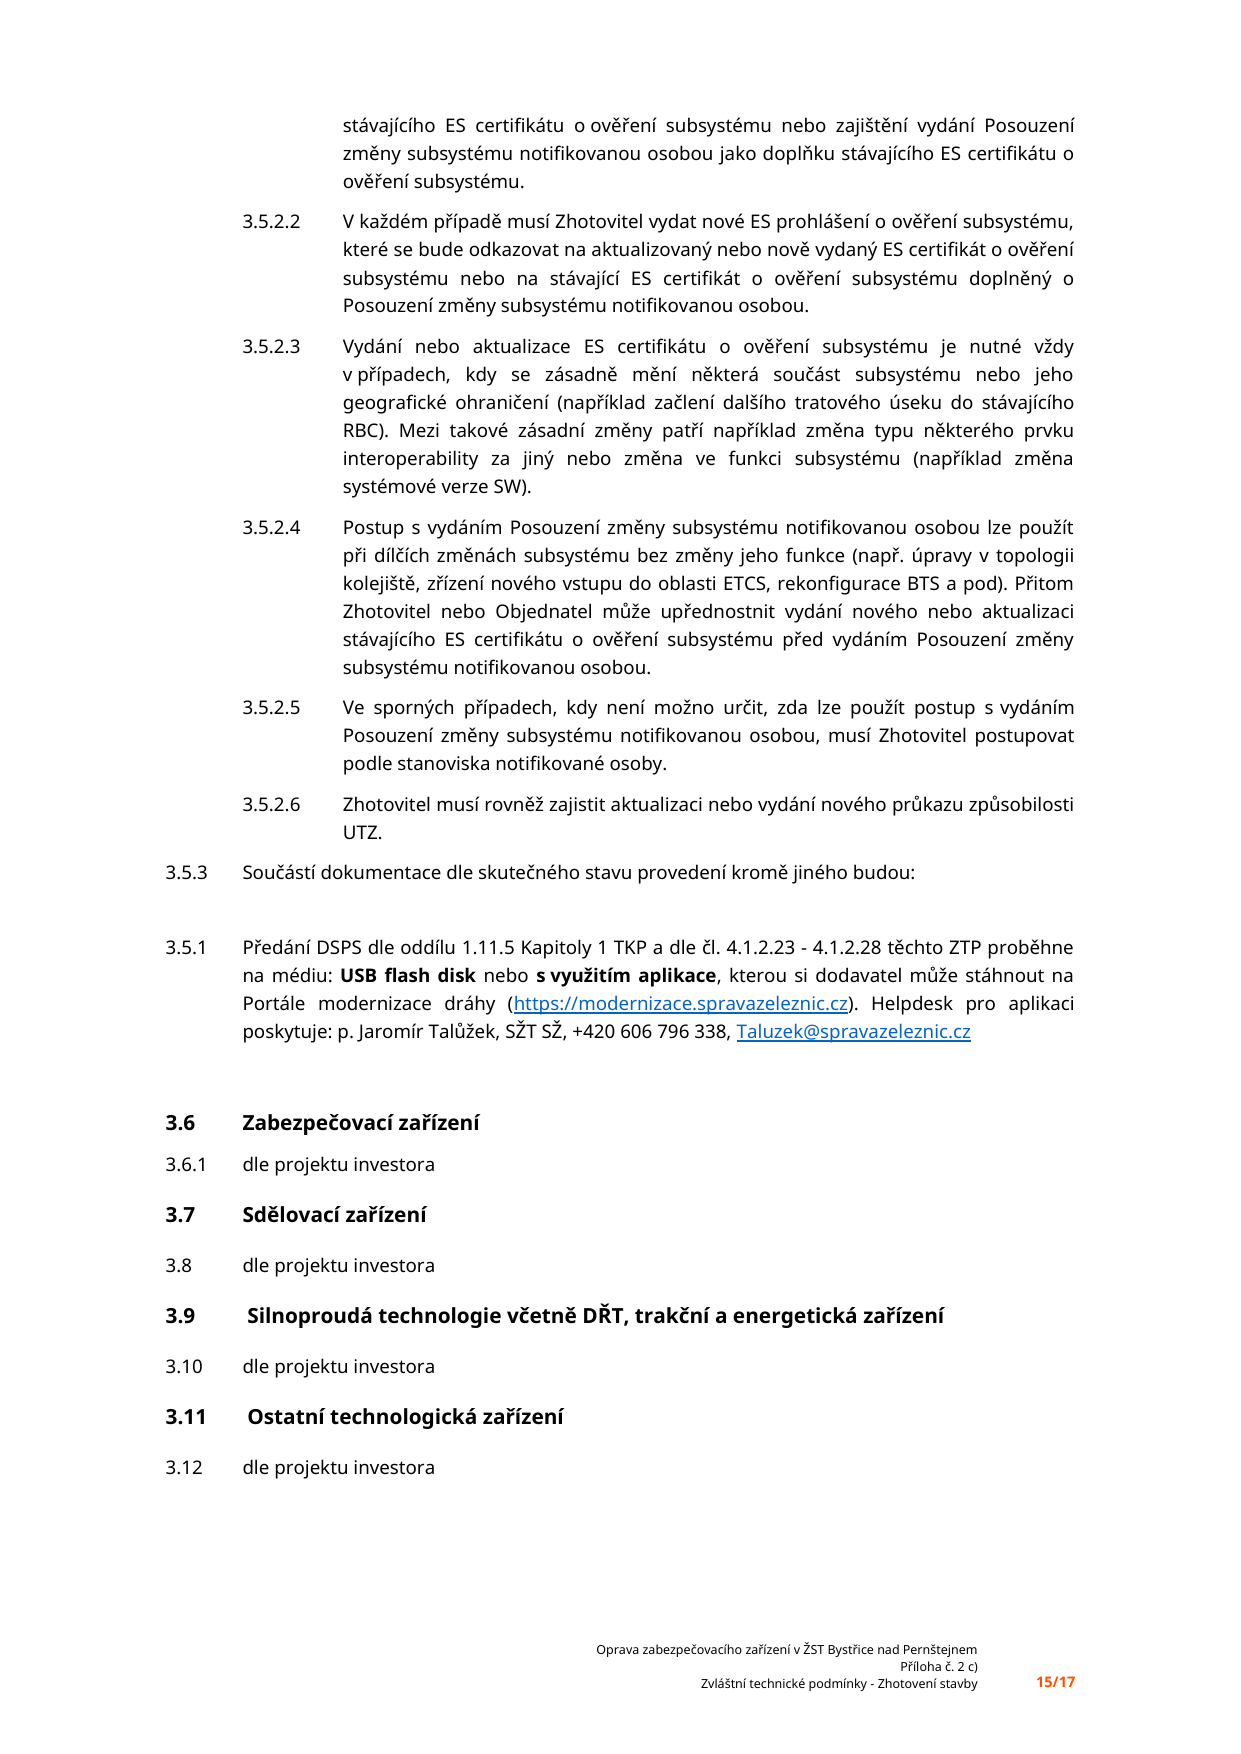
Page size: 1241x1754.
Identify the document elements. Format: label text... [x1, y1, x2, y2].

text Postup s vydáním Posouzení změny subsystému notifikovanou osobou lze použít při dílčích změnách subsystému bez změny jeho funkce (např. úpravy v topologii kolejiště, zřízení nového vstupu do oblasti ETCS, rekonfigurace BTS a pod). Přitom Zhotovitel nebo Objednatel může upřednostnit vydání nového nebo aktualizaci stávajícího ES certifikátu o ověření subsystému před vydáním Posouzení změny subsystému notifikovanou osobou. [242, 514, 1075, 679]
text Vydání nebo aktualizace ES certifikátu o ověření subsystému je nutné vždy v případech, kdy se zásadně mění některá součást subsystému nebo jeho geografické ohraničení (například začlení dalšího tratového úseku do stávajícího RBC). Mezi takové zásadní změny patří například změna typu některého prvku interoperability za jiný nebo změna ve funkci subsystému (například změna systémové verze SW). [242, 333, 1075, 499]
text dle projektu investora [165, 1152, 1075, 1177]
text dle projektu investora [165, 1253, 1075, 1278]
list Předání DSPS dle oddílu 1.11.5 Kapitoly 1 TKP a dle čl. 4.1.2.23 - 4.1.2.28 těchto ZTP proběhne na médiu: USB flash disk nebo s využitím aplikace, kterou si dodavatel může stáhnout na Portále modernizace dráhy (https://modernizace.spravazeleznic.cz). Helpdesk pro aplikaci poskytuje: p. Jaromír Talůžek, SŽT SŽ, +420 606 796 338, Taluzek@spravazeleznic.cz [165, 934, 1075, 1044]
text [242, 112, 1075, 194]
text V každém případě musí Zhotovitel vydat nové ES prohlášení o ověření subsystému, které se bude odkazovat na aktualizovaný nebo nově vydaný ES certifikát o ověření subsystému nebo na stávající ES certifikát o ověření subsystému doplněný o Posouzení změny subsystému notifikovanou osobou. [242, 209, 1075, 318]
text Zhotovitel musí rovněž zajistit aktualizaci nebo vydání nového průkazu způsobilosti UTZ. [242, 791, 1075, 845]
text Ostatní technologická zařízení [165, 1402, 1075, 1431]
text Silnoproudá technologie včetně DŘT, trakční a energetická zařízení [165, 1301, 1075, 1330]
text Zabezpečovací zařízení [165, 1108, 1075, 1136]
text dle projektu investora [165, 1353, 1075, 1379]
text Ve sporných případech, kdy není možno určit, zda lze použít postup s vydáním Posouzení změny subsystému notifikovanou osobou, musí Zhotovitel postupovat podle stanoviska notifikované osoby. [242, 694, 1075, 776]
text Součástí dokumentace dle skutečného stavu provedení kromě jiného budou: [165, 860, 1075, 885]
text Sdělovací zařízení [165, 1201, 1075, 1229]
text dle projektu investora [165, 1454, 1075, 1480]
